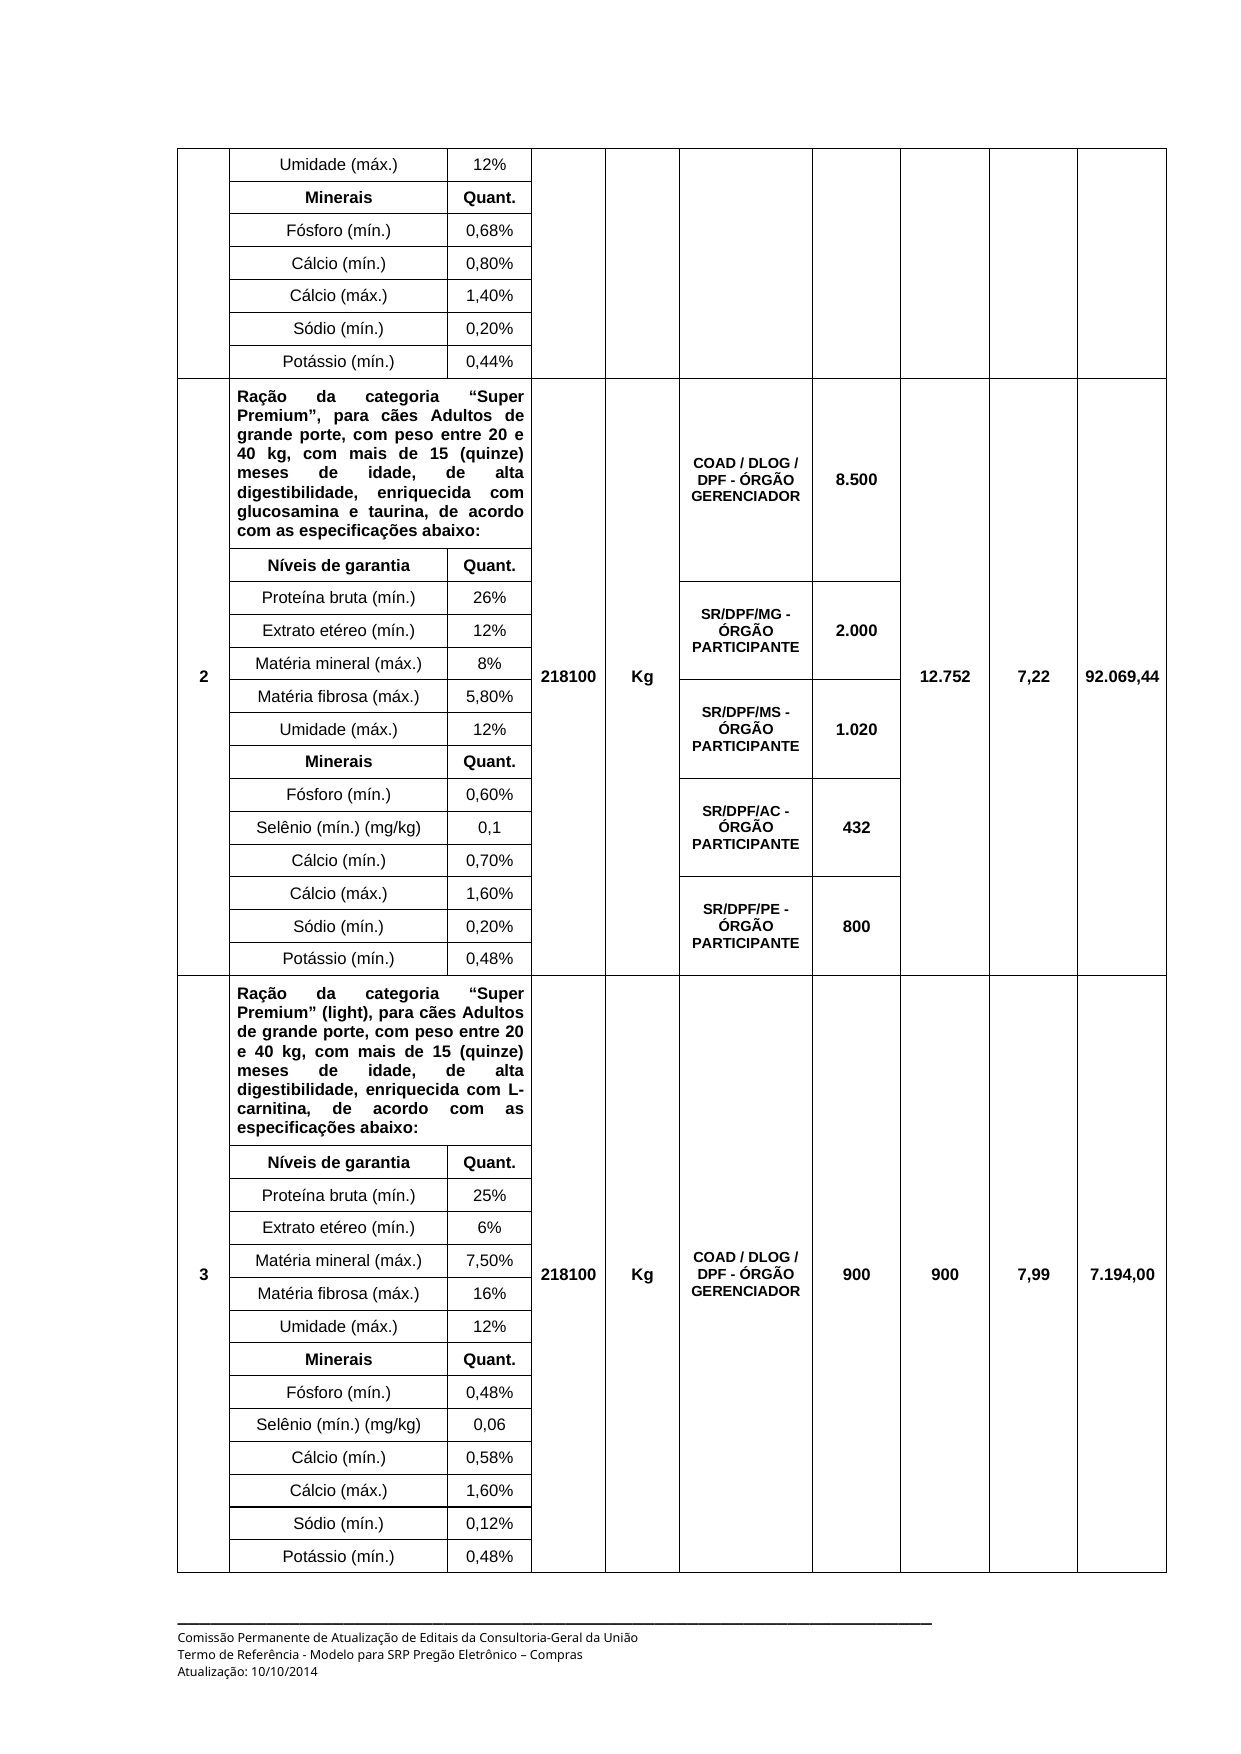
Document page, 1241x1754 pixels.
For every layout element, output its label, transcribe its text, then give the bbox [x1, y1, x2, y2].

table_cell Quant. [448, 746, 531, 778]
table_cell 0,1 [448, 812, 531, 843]
table_cell 8.500 [813, 379, 900, 581]
table_cell SR/DPF/MS - ÓRGÃO PARTICIPANTE [680, 680, 812, 778]
table_cell Fósforo (mín.) [230, 779, 447, 811]
table_cell 1,40% [448, 280, 531, 312]
table_cell Sódio (mín.) [230, 1508, 447, 1539]
table_cell Potássio (mín.) [230, 1540, 447, 1572]
table_cell COAD / DLOG / DPF - ÓRGÃO GERENCIADOR [680, 976, 812, 1572]
table_cell Quant. [448, 549, 531, 581]
table_cell Minerais [230, 1343, 447, 1375]
table_cell 900 [813, 976, 900, 1572]
table_cell 16% [448, 1278, 531, 1309]
table_cell 3 [178, 976, 229, 1572]
table_cell 0,58% [448, 1442, 531, 1473]
table_cell 1.020 [813, 680, 900, 778]
table_cell 1,60% [448, 877, 531, 909]
table_cell 6% [448, 1212, 531, 1244]
table_cell 0,20% [448, 910, 531, 942]
table_cell SR/DPF/PE - ÓRGÃO PARTICIPANTE [680, 877, 812, 975]
table_cell Minerais [230, 182, 447, 213]
table_cell 7,22 [990, 379, 1077, 975]
table_cell 0,12% [448, 1508, 531, 1539]
table_cell 2 [178, 379, 229, 975]
table_cell Ração da categoria “Super Premium”, para cães Adultos de grande porte, com peso entre 20 e 40 kg, com mais de 15 (quinze) meses de idade, de alta digestibilidade, enriquecida com glucosamina e taurina, de acordo com as especificações abaixo: [230, 379, 531, 548]
table_cell 900 [901, 976, 989, 1572]
table_cell 25% [448, 1179, 531, 1211]
table_cell 0,80% [448, 247, 531, 279]
table_cell 0,48% [448, 1540, 531, 1572]
table_cell Cálcio (máx.) [230, 877, 447, 909]
table_cell SR/DPF/MG - ÓRGÃO PARTICIPANTE [680, 582, 812, 679]
table_cell 12% [448, 713, 531, 745]
table_cell Quant. [448, 1343, 531, 1375]
table_cell 432 [813, 779, 900, 876]
table_cell 800 [813, 877, 900, 975]
table_cell Fósforo (mín.) [230, 214, 447, 246]
table_cell SR/DPF/AC - ÓRGÃO PARTICIPANTE [680, 779, 812, 876]
table_cell COAD / DLOG / DPF - ÓRGÃO GERENCIADOR [680, 379, 812, 581]
table_cell Extrato etéreo (mín.) [230, 615, 447, 647]
table_cell 0,20% [448, 313, 531, 344]
table_cell 92.069,44 [1078, 379, 1166, 975]
table_cell 26% [448, 582, 531, 614]
table_cell Ração da categoria “Super Premium” (light), para cães Adultos de grande porte, com peso entre 20 e 40 kg, com mais de 15 (quinze) meses de idade, de alta digestibilidade, enriquecida com L-carnitina, de acordo com as especificações abaixo: [230, 976, 531, 1145]
table_cell Umidade (máx.) [230, 149, 447, 181]
table_cell Proteína bruta (mín.) [230, 1179, 447, 1211]
table_cell 12% [448, 149, 531, 181]
table_cell Selênio (mín.) (mg/kg) [230, 812, 447, 843]
table_cell 12.752 [901, 379, 989, 975]
table_cell 7,50% [448, 1245, 531, 1277]
table_cell Fósforo (mín.) [230, 1376, 447, 1408]
table_cell Cálcio (mín.) [230, 247, 447, 279]
table_cell Matéria mineral (máx.) [230, 648, 447, 679]
table_cell 0,44% [448, 346, 531, 377]
table_cell Sódio (mín.) [230, 313, 447, 344]
table_cell 5,80% [448, 680, 531, 712]
table_cell Cálcio (mín.) [230, 1442, 447, 1473]
table_cell Extrato etéreo (mín.) [230, 1212, 447, 1244]
table_cell 7,99 [990, 976, 1077, 1572]
table_cell 0,60% [448, 779, 531, 811]
table_cell Níveis de garantia [230, 549, 447, 581]
table_cell Matéria fibrosa (máx.) [230, 1278, 447, 1309]
table_cell 1,60% [448, 1475, 531, 1506]
table_cell Kg [606, 976, 679, 1572]
table_cell Cálcio (máx.) [230, 280, 447, 312]
table_cell 0,06 [448, 1409, 531, 1441]
table_cell Quant. [448, 182, 531, 213]
table_cell 218100 [532, 976, 605, 1572]
table_cell Umidade (máx.) [230, 713, 447, 745]
table_cell 0,48% [448, 943, 531, 975]
table_cell Quant. [448, 1146, 531, 1178]
table_cell 8% [448, 648, 531, 679]
table_cell Minerais [230, 746, 447, 778]
table_cell Selênio (mín.) (mg/kg) [230, 1409, 447, 1441]
table_cell Umidade (máx.) [230, 1311, 447, 1342]
table_cell 2.000 [813, 582, 900, 679]
table_cell 0,48% [448, 1376, 531, 1408]
table_cell Potássio (mín.) [230, 943, 447, 975]
table_cell 7.194,00 [1078, 976, 1166, 1572]
table_cell 12% [448, 615, 531, 647]
table_cell Cálcio (mín.) [230, 845, 447, 876]
table_cell Potássio (mín.) [230, 346, 447, 377]
table_cell Proteína bruta (mín.) [230, 582, 447, 614]
table_cell Matéria mineral (máx.) [230, 1245, 447, 1277]
table_cell Matéria fibrosa (máx.) [230, 680, 447, 712]
table_cell Cálcio (máx.) [230, 1475, 447, 1506]
table_cell 0,68% [448, 214, 531, 246]
table_cell 12% [448, 1311, 531, 1342]
table_cell Sódio (mín.) [230, 910, 447, 942]
table_cell 218100 [532, 379, 605, 975]
table_cell 0,70% [448, 845, 531, 876]
table_cell Níveis de garantia [230, 1146, 447, 1178]
table_cell Kg [606, 379, 679, 975]
